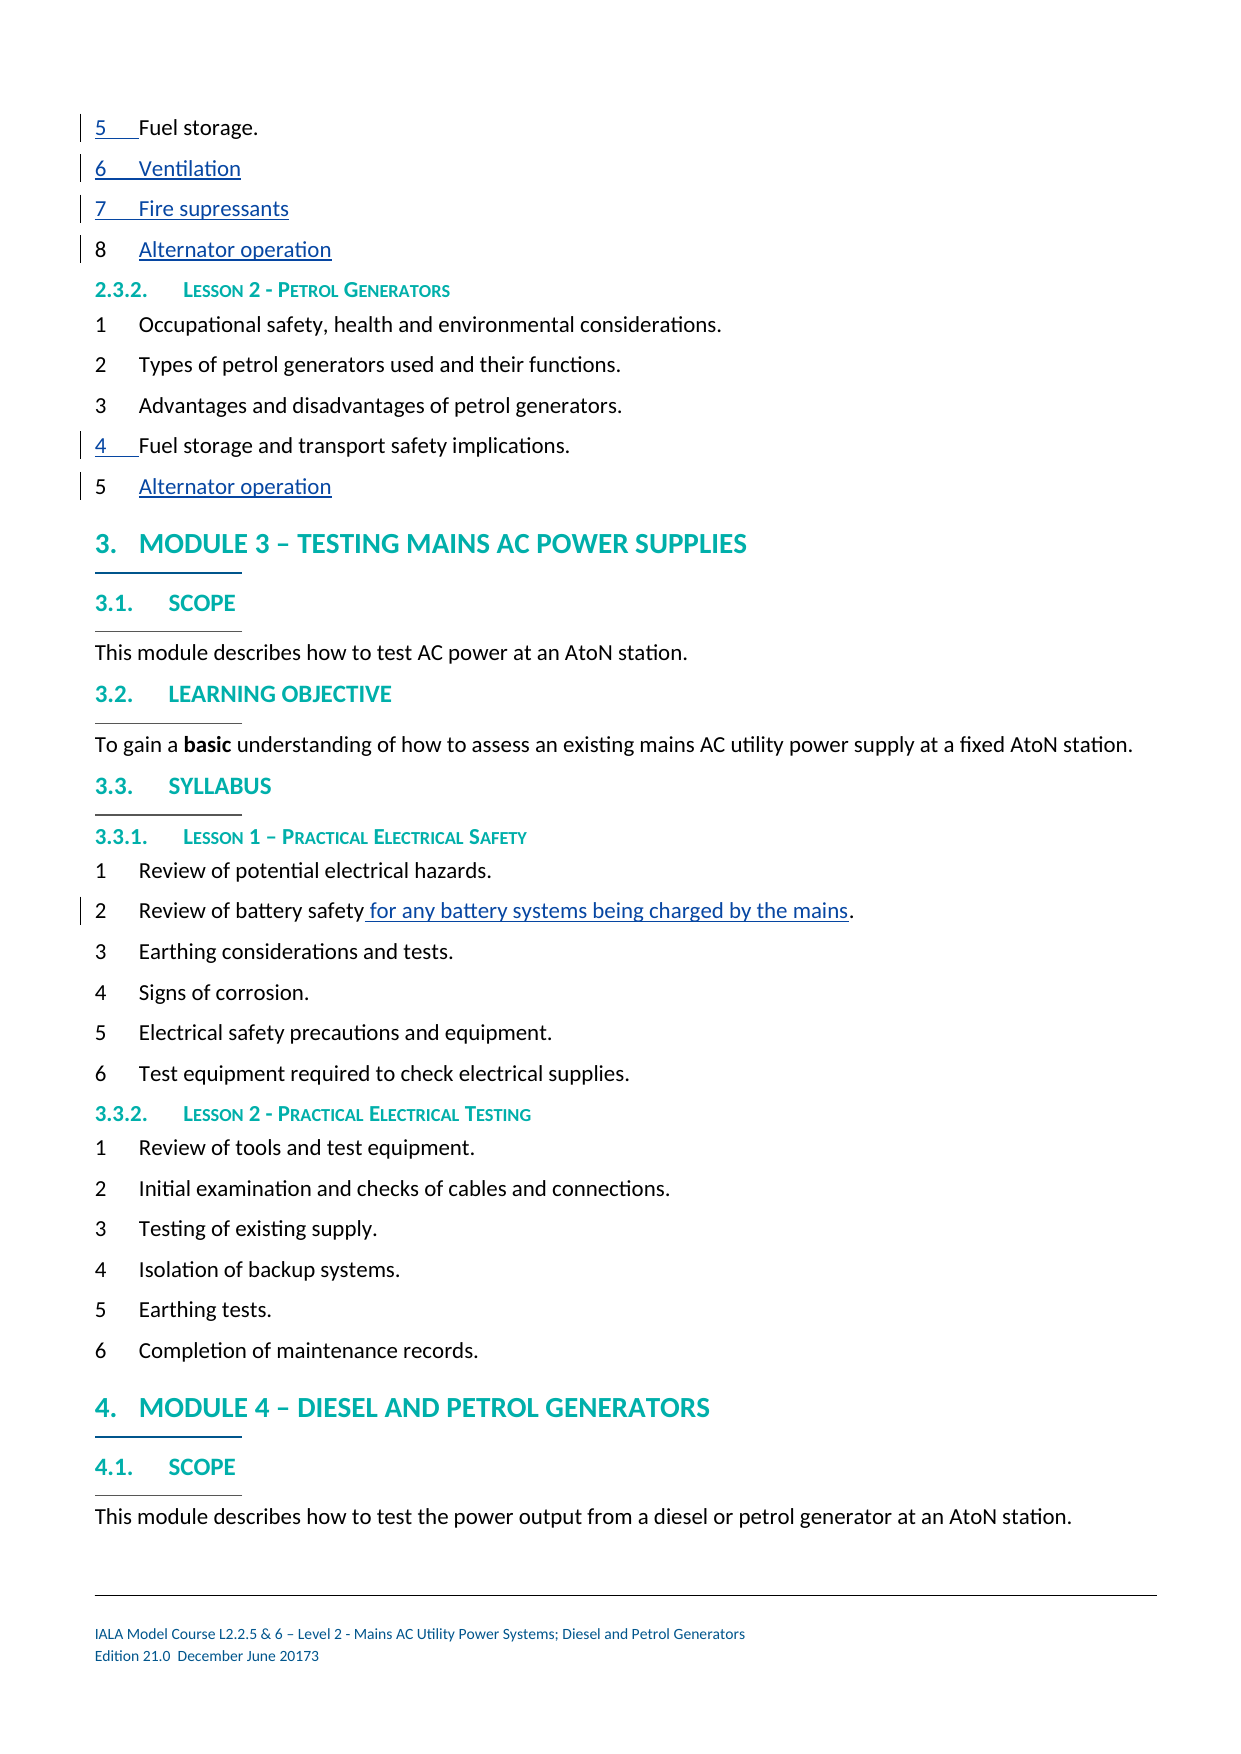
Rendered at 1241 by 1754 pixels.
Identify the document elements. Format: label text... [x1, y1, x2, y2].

list Testing of existing supply. [94, 1214, 1157, 1242]
list Review of potential electrical hazards. [94, 856, 1157, 884]
list Isolation of backup systems. [94, 1255, 1157, 1283]
list Electrical safety precautions and equipment. [94, 1018, 1157, 1046]
subtitle Lesson 2 - Petrol Generators [94, 276, 1157, 304]
list Completion of maintenance records. [94, 1336, 1157, 1364]
subtitle Syllabus [94, 770, 1157, 801]
list Signs of corrosion. [94, 978, 1157, 1006]
list Fuel storage. [94, 113, 1157, 142]
list Earthing considerations and tests. [94, 937, 1157, 965]
list Advantages and disadvantages of petrol generators. [94, 391, 1157, 419]
text To gain a basic understanding of how to assess an existing mains AC utility power supply at a fixed AtoN station. [94, 730, 1157, 758]
subtitle Lesson 1 – Practical Electrical Safety [94, 822, 1157, 850]
list Review of tools and test equipment. [94, 1133, 1157, 1161]
list Test equipment required to check electrical supplies. [94, 1059, 1157, 1087]
list Earthing tests. [94, 1296, 1157, 1323]
subtitle Lesson 2 - Practical Electrical Testing [94, 1099, 1157, 1127]
subtitle Learning Objective [94, 678, 1157, 709]
subtitle MODULE 4 – DIESEL AND PETROL GENERATORS [94, 1389, 1157, 1425]
list Types of petrol generators used and their functions. [94, 350, 1157, 378]
subtitle Scope [94, 587, 1157, 617]
list Occupational safety, health and environmental considerations. [94, 310, 1157, 338]
subtitle Scope [94, 1451, 1157, 1481]
list Initial examination and checks of cables and connections. [94, 1174, 1157, 1202]
text This module describes how to test AC power at an AtoN station. [94, 638, 1157, 666]
subtitle MODULE 3 – TESTING MAINS AC POWER SUPPLIES [94, 525, 1157, 561]
list Review of battery safety. [94, 897, 1157, 924]
list Fuel storage and transport safety implications. [94, 431, 1157, 459]
text This module describes how to test the power output from a diesel or petrol generator at an AtoN station. [94, 1502, 1157, 1530]
